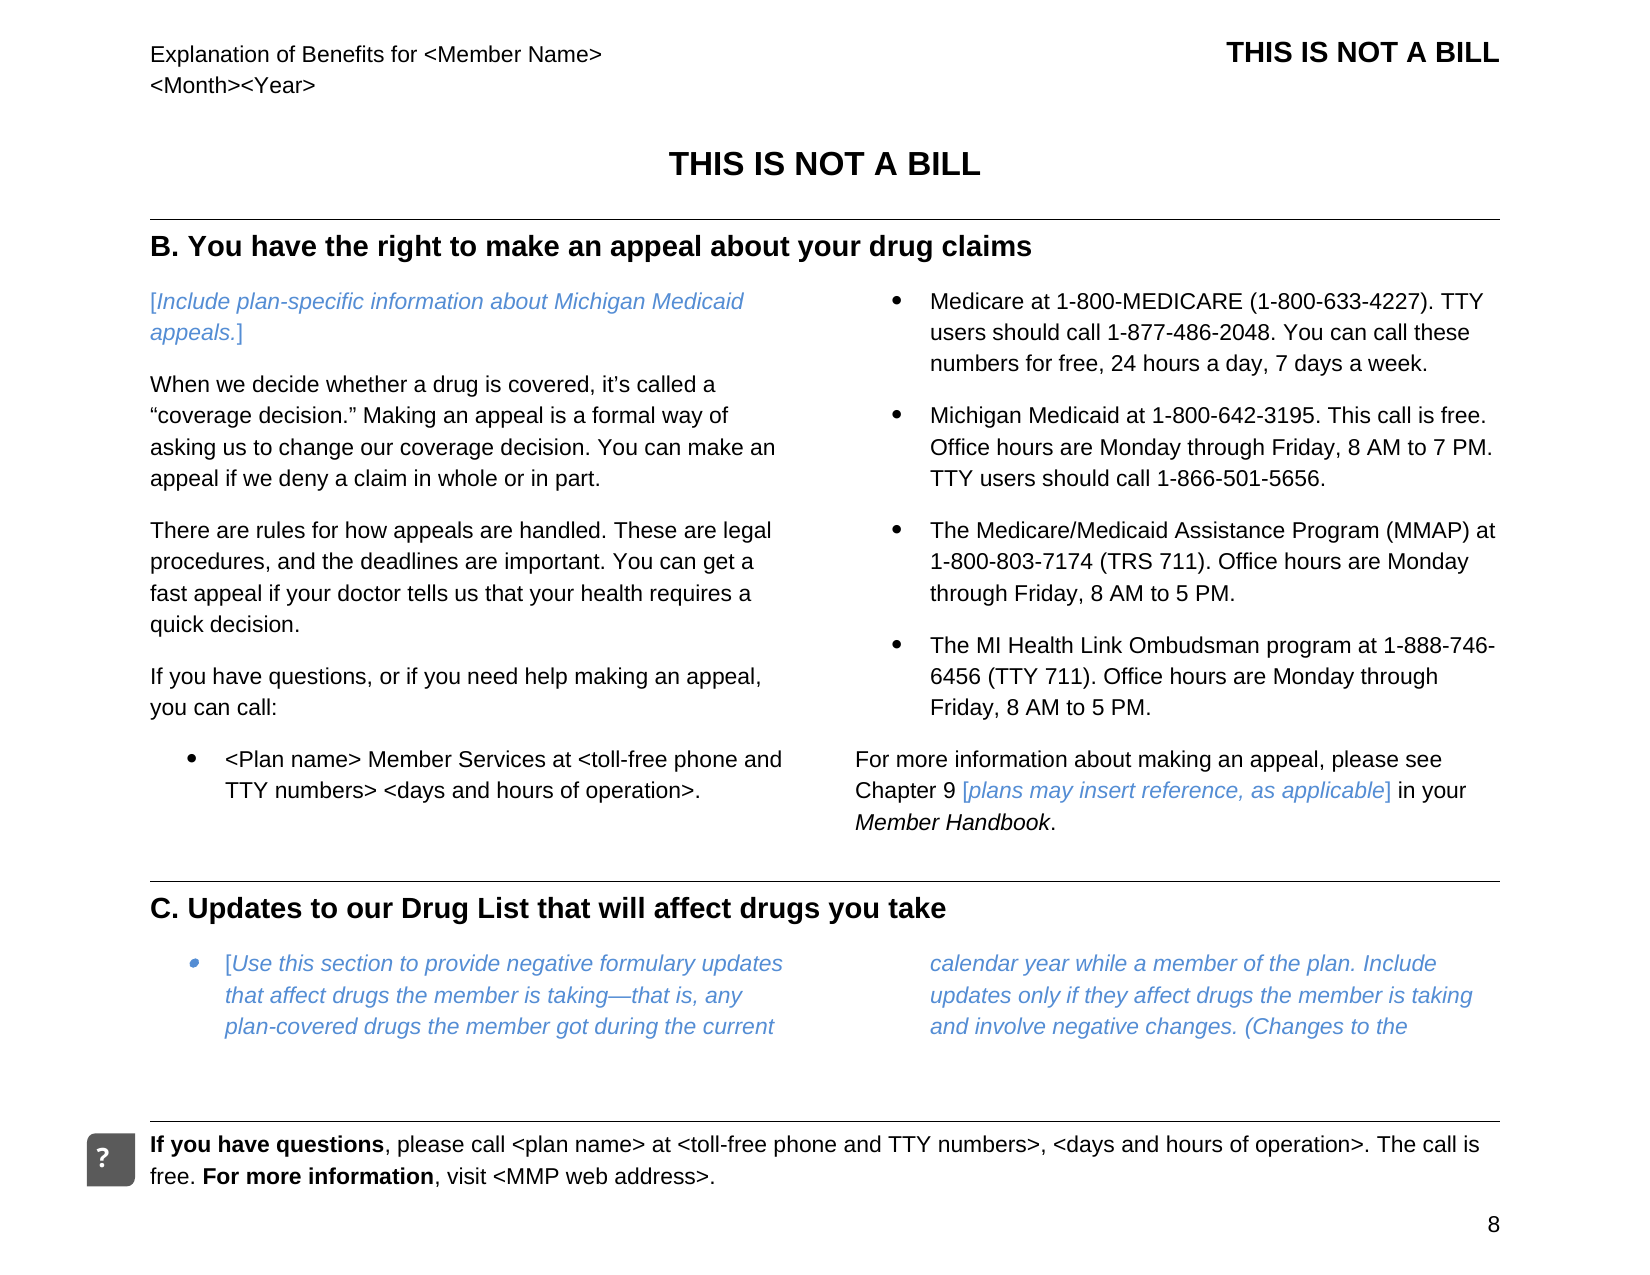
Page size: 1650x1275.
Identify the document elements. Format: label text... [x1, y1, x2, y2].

text Medicare at 1-800-MEDICARE (1-800-633-4227). TTY users should call 1-877-486-2048. You can call these numbers for free, 24 hours a day, 7 days a week. [892, 284, 1500, 378]
text The MI Health Link Ombudsman program at 1-888-746-6456 (TTY 711). Office hours are Monday through Friday, 8 AM to 5 PM. [892, 628, 1500, 722]
text The Medicare/Medicaid Assistance Program (MMAP) at 1-800-803-7174 (TRS 711). Office hours are Monday through Friday, 8 AM to 5 PM. [892, 513, 1500, 607]
subtitle Updates to our Drug List that will affect drugs you take [150, 882, 1500, 926]
text [Include plan-specific information about Michigan Medicaid appeals.] [150, 284, 795, 347]
text When we decide whether a drug is covered, it’s called a “coverage decision.” Making an appeal is a formal way of asking us to change our coverage decision. You can make an appeal if we deny a claim in whole or in part. [150, 368, 795, 493]
text There are rules for how appeals are handled. These are legal procedures, and the deadlines are important. You can get a fast appeal if your doctor tells us that your health requires a quick decision. [150, 513, 795, 638]
subtitle You have the right to make an appeal about your drug claims [150, 220, 1500, 263]
text For more information about making an appeal, please see Chapter 9 [plans may insert reference, as applicable] in your Member Handbook. [855, 743, 1500, 836]
text If you have questions, or if you need help making an appeal, you can call: [150, 659, 795, 722]
text <Plan name> Member Services at <toll-free phone and TTY numbers> <days and hours of operation>. [187, 743, 795, 805]
text THIS IS NOT A BILL [150, 150, 1500, 181]
text Michigan Medicaid at 1-800-642-3195. This call is free. Office hours are Monday through Friday, 8 AM to 7 PM. TTY users should call 1-866-501-5656. [892, 399, 1500, 493]
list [187, 947, 795, 1041]
